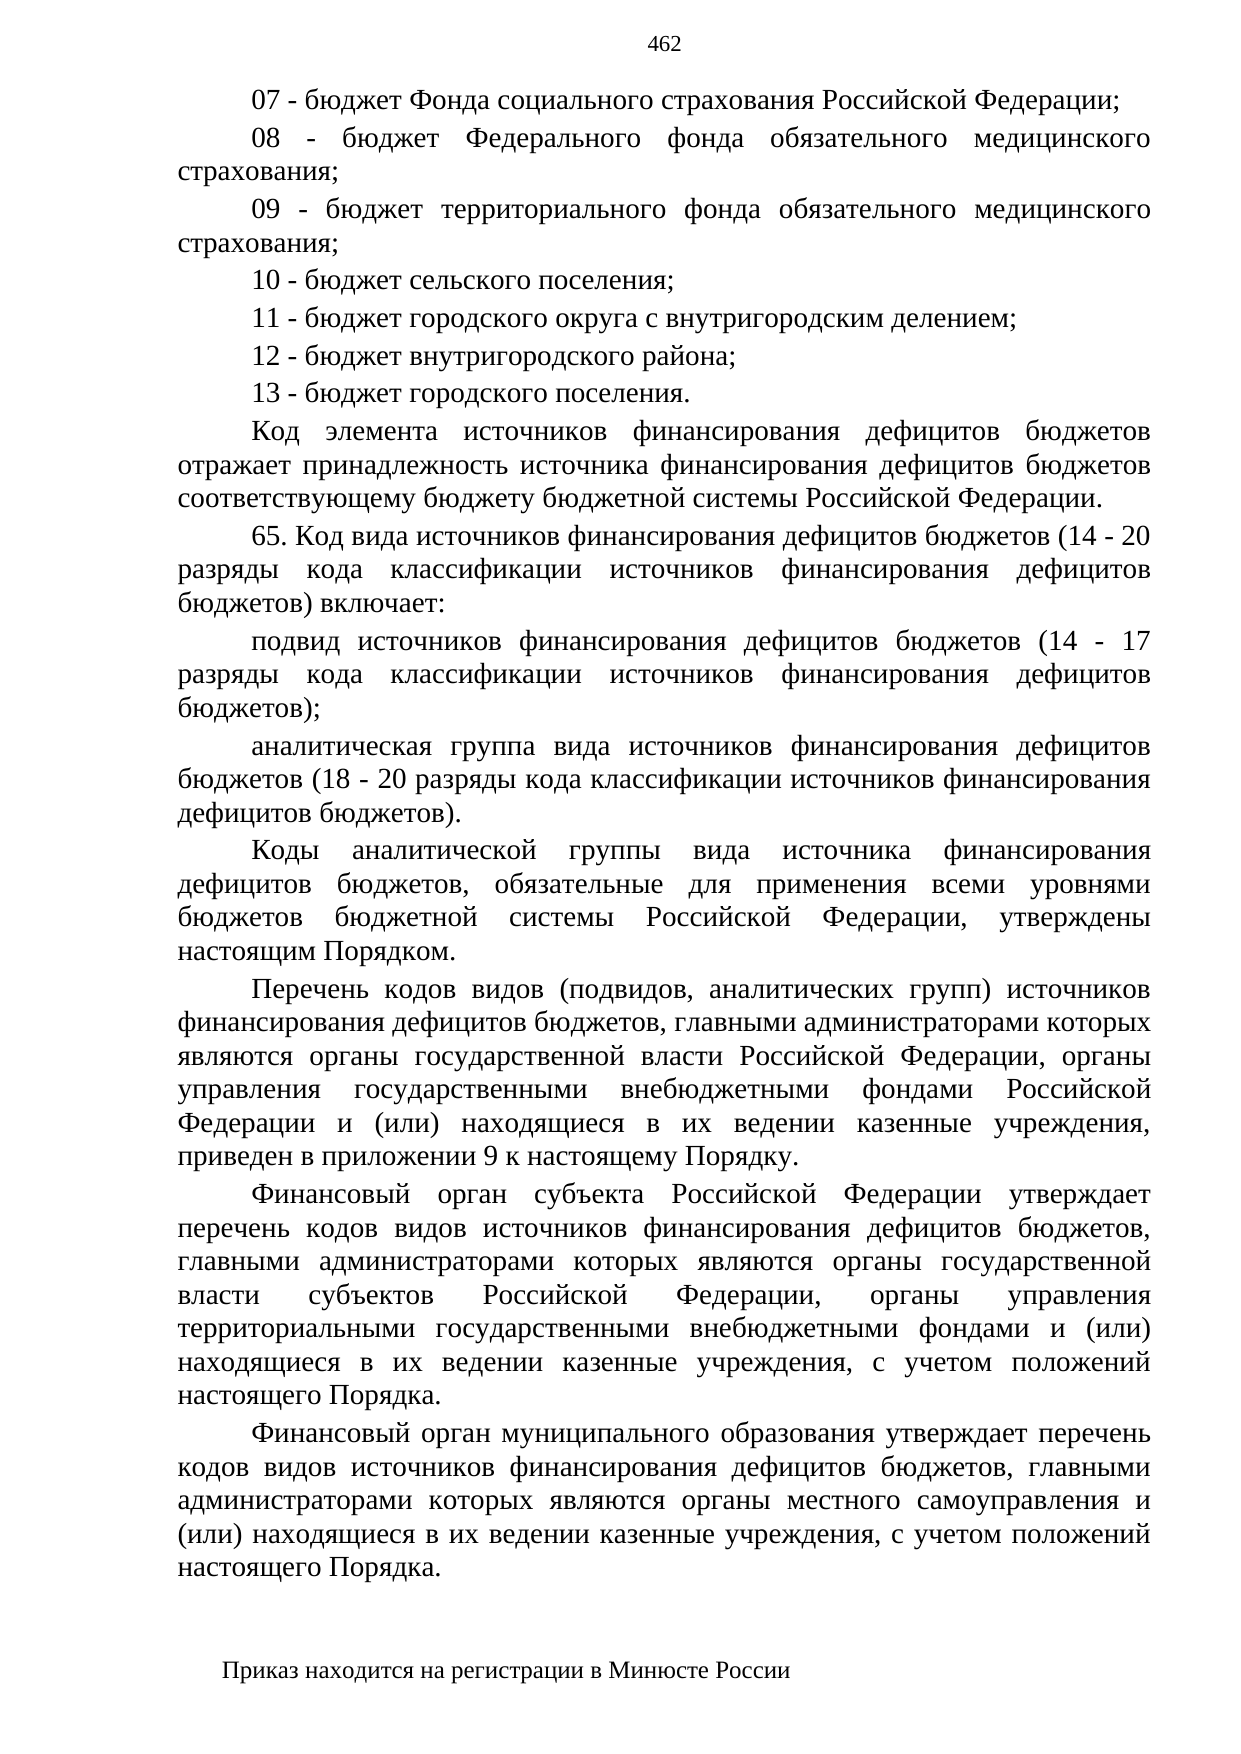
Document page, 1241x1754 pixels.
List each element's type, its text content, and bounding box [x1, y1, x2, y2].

text 65. Код вида источников финансирования дефицитов бюджетов (14 - 20 разряды кода классификации источников финансирования дефицитов бюджетов) включает: [177, 518, 1152, 619]
text Финансовый орган муниципального образования утверждает перечень кодов видов источников финансирования дефицитов бюджетов, главными администраторами которых являются органы местного самоуправления и (или) находящиеся в их ведении казенные учреждения, с учетом положений настоящего Порядка. [177, 1415, 1152, 1583]
text 10 - бюджет сельского поселения; [177, 262, 1152, 296]
text 08 - бюджет Федерального фонда обязательного медицинского страхования; [177, 120, 1152, 187]
text Финансовый орган субъекта Российской Федерации утверждает перечень кодов видов источников финансирования дефицитов бюджетов, главными администраторами которых являются органы государственной власти субъектов Российской Федерации, органы управления территориальными государственными внебюджетными фондами и (или) находящиеся в их ведении казенные учреждения, с учетом положений настоящего Порядка. [177, 1176, 1152, 1411]
text Коды аналитической группы вида источника финансирования дефицитов бюджетов, обязательные для применения всеми уровнями бюджетов бюджетной системы Российской Федерации, утверждены настоящим Порядком. [177, 832, 1152, 967]
text Код элемента источников финансирования дефицитов бюджетов отражает принадлежность источника финансирования дефицитов бюджетов соответствующему бюджету бюджетной системы Российской Федерации. [177, 413, 1152, 514]
text 09 - бюджет территориального фонда обязательного медицинского страхования; [177, 191, 1152, 258]
text 07 - бюджет Фонда социального страхования Российской Федерации; [177, 82, 1152, 116]
text Перечень кодов видов (подвидов, аналитических групп) источников финансирования дефицитов бюджетов, главными администраторами которых являются органы государственной власти Российской Федерации, органы управления государственными внебюджетными фондами Российской Федерации и (или) находящиеся в их ведении казенные учреждения, приведен в приложении 9 к настоящему Порядку. [177, 971, 1152, 1172]
text 11 - бюджет городского округа с внутригородским делением; [177, 300, 1152, 334]
text подвид источников финансирования дефицитов бюджетов (14 - 17 разряды кода классификации источников финансирования дефицитов бюджетов); [177, 623, 1152, 723]
text 12 - бюджет внутригородского района; [177, 338, 1152, 371]
text 13 - бюджет городского поселения. [177, 376, 1152, 409]
text аналитическая группа вида источников финансирования дефицитов бюджетов (18 - 20 разряды кода классификации источников финансирования дефицитов бюджетов). [177, 728, 1152, 828]
